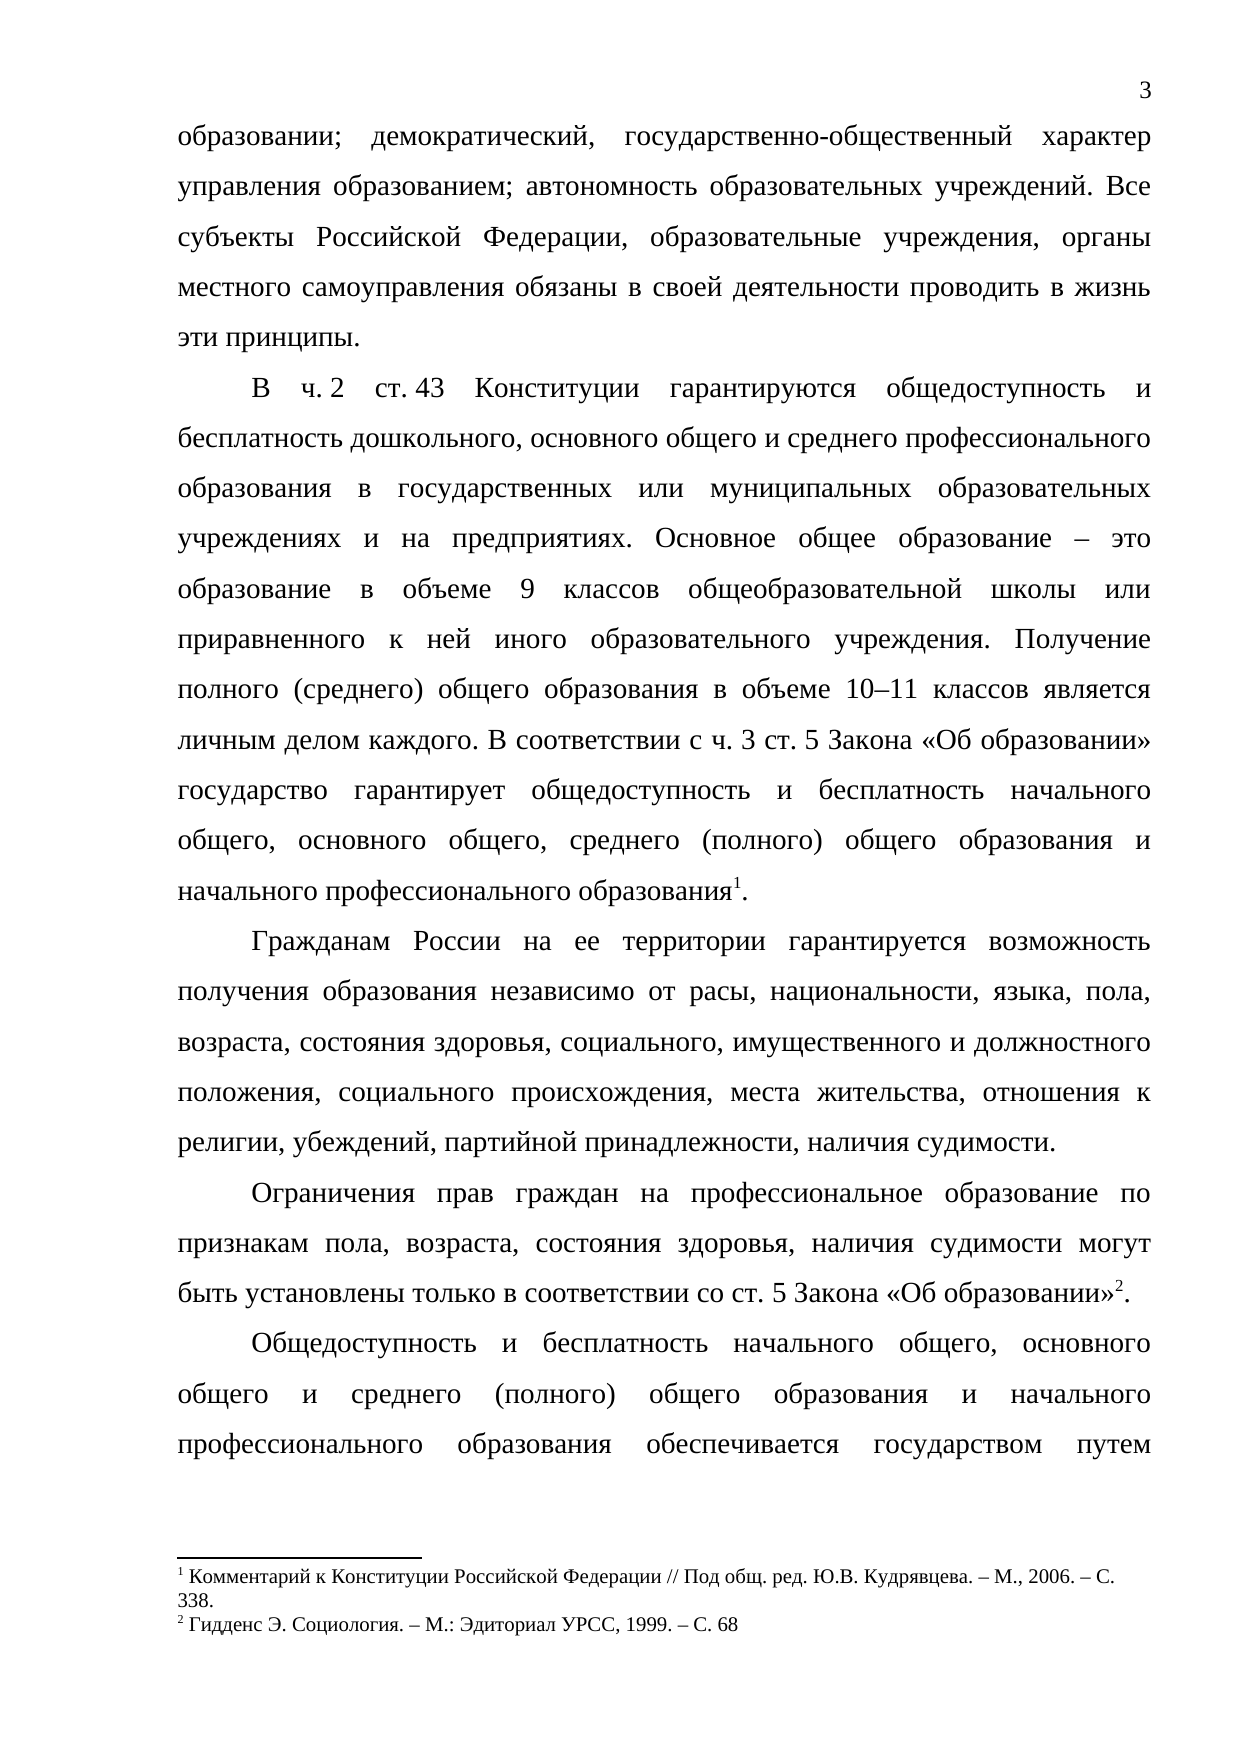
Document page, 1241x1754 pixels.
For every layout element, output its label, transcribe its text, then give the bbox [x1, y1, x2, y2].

text Гражданам России на ее территории гарантируется возможность получения образования независимо от расы, национальности, языка, пола, возраста, состояния здоровья, социального, имущественного и должностного положения, социального происхождения, места жительства, отношения к религии, убеждений, партийной принадлежности, наличия судимости. [177, 923, 1152, 1158]
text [177, 1326, 1152, 1460]
text Ограничения прав граждан на профессиональное образование по признакам пола, возраста, состояния здоровья, наличия судимости могут быть установлены только в соответствии со ст. 5 Закона «Об образовании». [177, 1175, 1152, 1309]
text В ч. 2 ст. 43 Конституции гарантируются общедоступность и бесплатность дошкольного, основного общего и среднего профессионального образования в государственных или муниципальных образовательных учреждениях и на предприятиях. Основное общее образование – это образование в объеме 9 классов общеобразовательной школы или приравненного к ней иного образовательного учреждения. Получение полного (среднего) общего образования в объеме 10–11 классов является личным делом каждого. В соответствии с ч. 3 ст. 5 Закона «Об образовании» государство гарантирует общедоступность и бесплатность начального общего, основного общего, среднего (полного) общего образования и начального профессионального образования. [177, 370, 1152, 906]
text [177, 118, 1152, 353]
